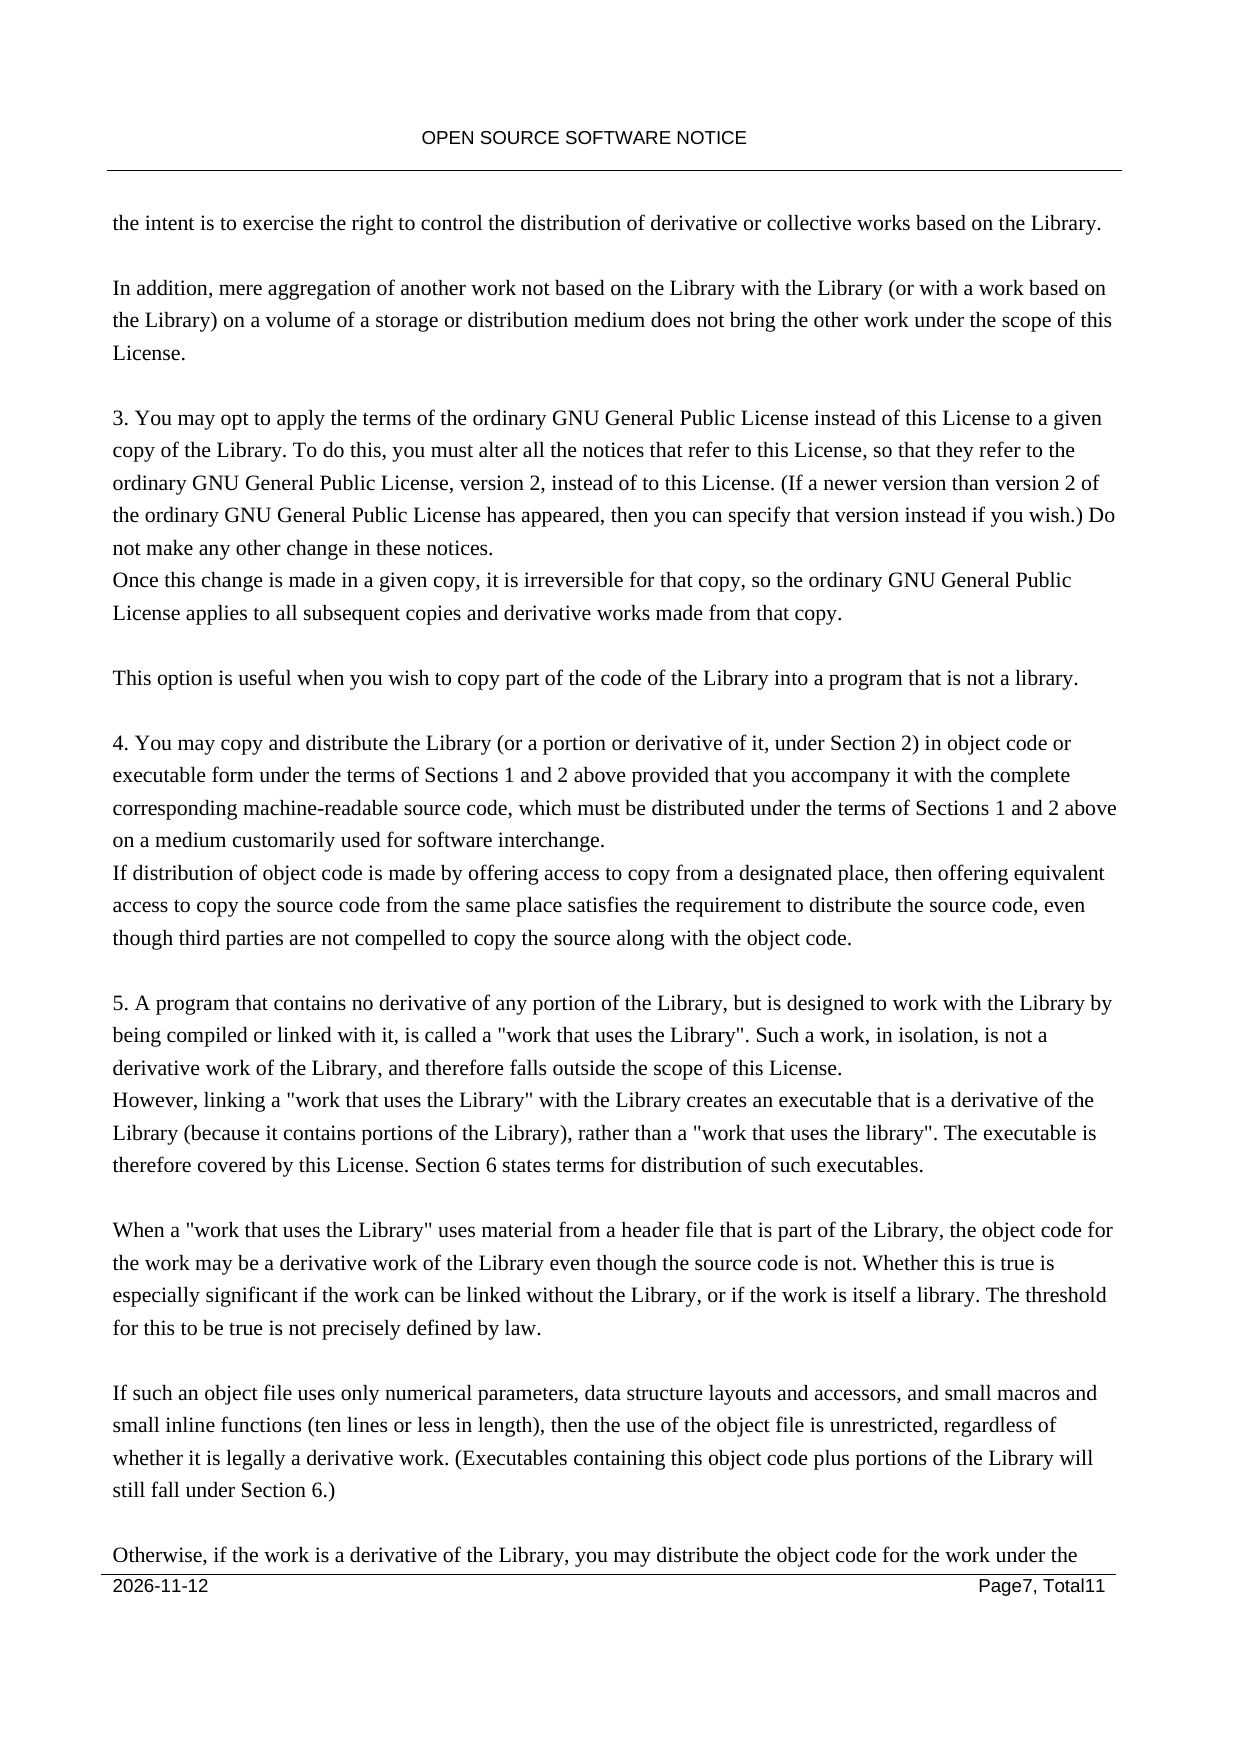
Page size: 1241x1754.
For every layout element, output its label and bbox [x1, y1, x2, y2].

text [112, 206, 1128, 1571]
